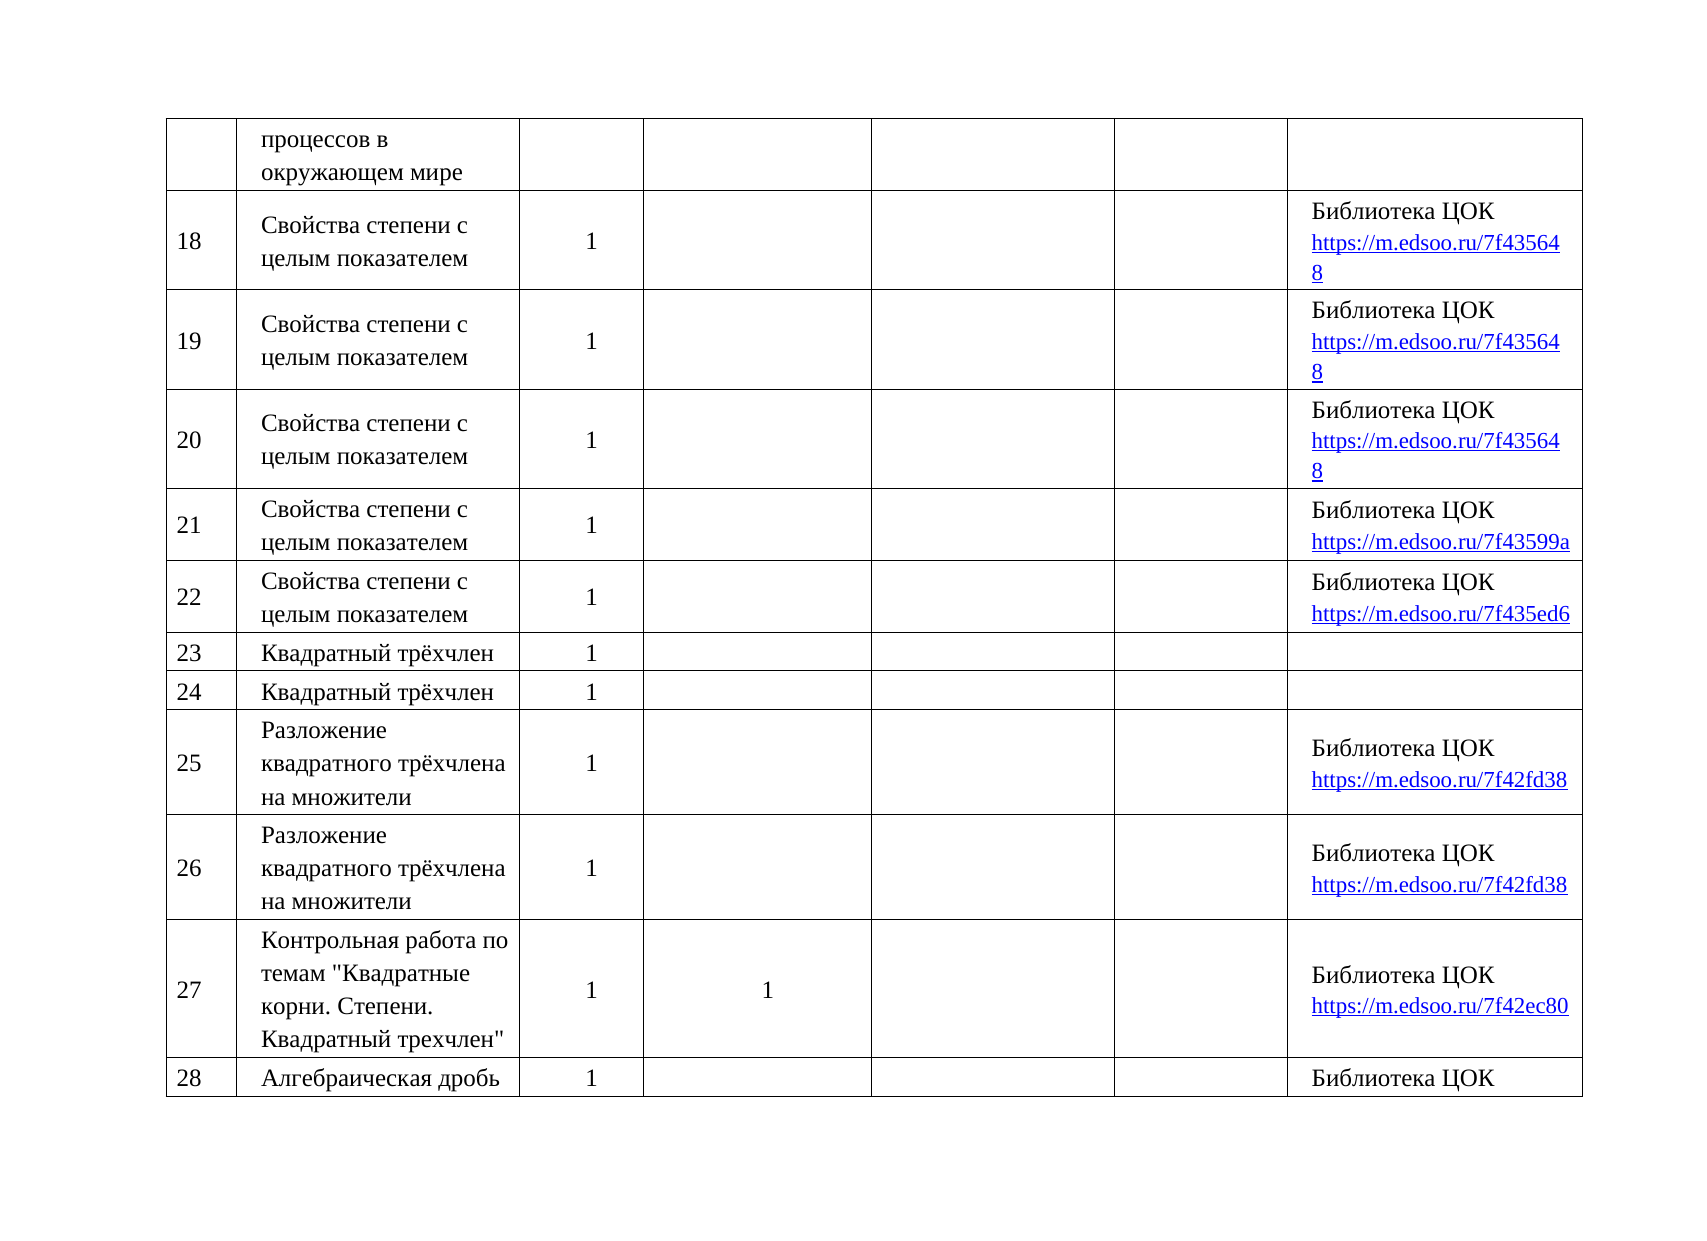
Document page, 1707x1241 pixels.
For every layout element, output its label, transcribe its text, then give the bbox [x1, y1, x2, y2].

table_cell 20 [167, 390, 236, 488]
table_cell 1 [520, 290, 643, 388]
table_cell 1 [520, 191, 643, 289]
table_cell 21 [167, 489, 236, 560]
table_cell [644, 633, 871, 670]
table_cell [1115, 290, 1287, 388]
table_cell [872, 119, 1114, 190]
table_cell [872, 390, 1114, 488]
table_cell [1115, 710, 1287, 814]
table_cell [1115, 191, 1287, 289]
table_cell Квадратный трёхчлен [237, 633, 519, 670]
table_cell [644, 671, 871, 709]
table_cell [1115, 489, 1287, 560]
table_cell Библиотека ЦОК https://m.edsoo.ru/7f435648 [1288, 191, 1582, 289]
table_cell [644, 119, 871, 190]
table_cell [872, 710, 1114, 814]
table_cell [644, 815, 871, 919]
table_cell [644, 710, 871, 814]
table_cell 1 [520, 710, 643, 814]
table_cell 1 [520, 489, 643, 560]
table_cell [644, 489, 871, 560]
table_cell Библиотека ЦОК https://m.edsoo.ru/7f42fd38 [1288, 815, 1582, 919]
table_cell [872, 633, 1114, 670]
table_cell [872, 1058, 1114, 1096]
table_cell 1 [520, 561, 643, 632]
table_cell 1 [644, 920, 871, 1057]
table_cell [872, 671, 1114, 709]
table_cell 1 [520, 920, 643, 1057]
table_cell 1 [520, 119, 643, 190]
table_cell [644, 390, 871, 488]
table_cell Свойства степени с целым показателем [237, 290, 519, 388]
table_cell Свойства степени с целым показателем [237, 489, 519, 560]
table_cell [872, 920, 1114, 1057]
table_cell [1288, 1058, 1582, 1096]
table_cell [644, 290, 871, 388]
table_cell [1115, 1058, 1287, 1096]
table_cell [1115, 390, 1287, 488]
table_cell 1 [520, 815, 643, 919]
table_cell [644, 191, 871, 289]
table_cell Свойства степени с целым показателем [237, 191, 519, 289]
table_cell [872, 561, 1114, 632]
table_cell [1115, 633, 1287, 670]
table_cell [1115, 671, 1287, 709]
table_cell [1115, 561, 1287, 632]
table_cell [1288, 671, 1582, 709]
table_cell [644, 561, 871, 632]
table_cell Разложение квадратного трёхчлена на множители [237, 710, 519, 814]
table_cell [1115, 815, 1287, 919]
table_cell Библиотека ЦОК https://m.edsoo.ru/7f42fd38 [1288, 710, 1582, 814]
table_cell 1 [520, 390, 643, 488]
table_cell 1 [520, 633, 643, 670]
table_cell [1288, 633, 1582, 670]
table_cell 19 [167, 290, 236, 388]
table_cell [1115, 119, 1287, 190]
table_cell 27 [167, 920, 236, 1057]
table_cell Контрольная работа по темам "Квадратные корни. Степени. Квадратный трехчлен" [237, 920, 519, 1057]
table_cell 1 [520, 671, 643, 709]
table_cell 26 [167, 815, 236, 919]
table_cell [872, 489, 1114, 560]
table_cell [237, 119, 519, 190]
table_cell 28 [167, 1058, 236, 1096]
table_cell Квадратный трёхчлен [237, 671, 519, 709]
table_cell 25 [167, 710, 236, 814]
table_cell Разложение квадратного трёхчлена на множители [237, 815, 519, 919]
table_cell [872, 815, 1114, 919]
table_cell [872, 290, 1114, 388]
table_cell Библиотека ЦОК https://m.edsoo.ru/7f43599a [1288, 489, 1582, 560]
table_cell 24 [167, 671, 236, 709]
table_cell Свойства степени с целым показателем [237, 561, 519, 632]
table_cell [1288, 119, 1582, 190]
table_cell [644, 1058, 871, 1096]
table_cell Библиотека ЦОК https://m.edsoo.ru/7f42ec80 [1288, 920, 1582, 1057]
table_cell Свойства степени с целым показателем [237, 390, 519, 488]
table_cell 1 [520, 1058, 643, 1096]
table_cell [1115, 920, 1287, 1057]
table_cell 23 [167, 633, 236, 670]
table_cell 22 [167, 561, 236, 632]
table_cell 18 [167, 191, 236, 289]
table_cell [237, 1058, 519, 1096]
table_cell Библиотека ЦОК https://m.edsoo.ru/7f435648 [1288, 390, 1582, 488]
table_cell [872, 191, 1114, 289]
table_cell Библиотека ЦОК https://m.edsoo.ru/7f435648 [1288, 290, 1582, 388]
table_cell Библиотека ЦОК https://m.edsoo.ru/7f435ed6 [1288, 561, 1582, 632]
table_cell 17 [167, 119, 236, 190]
